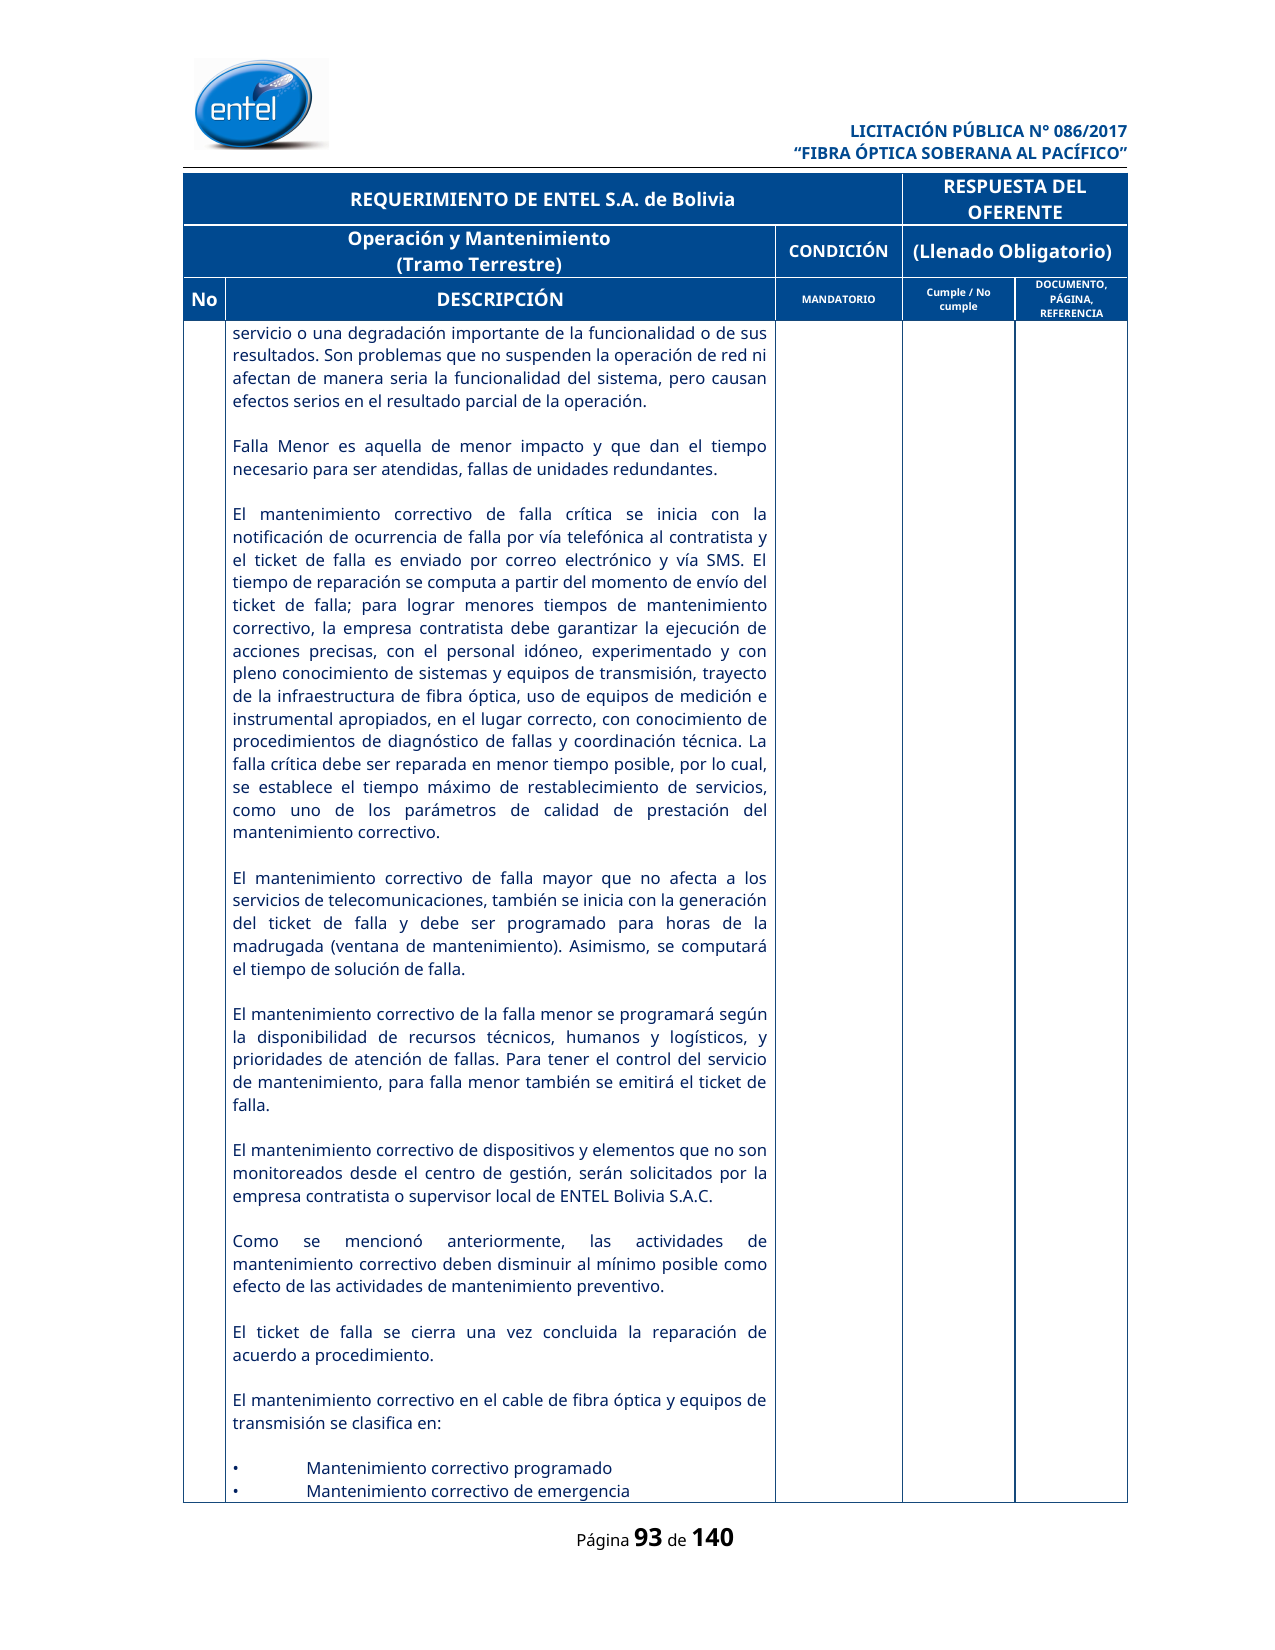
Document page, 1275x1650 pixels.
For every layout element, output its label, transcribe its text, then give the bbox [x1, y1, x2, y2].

picture [194, 58, 330, 150]
table_cell Operación y Mantenimiento (Tramo Terrestre) [184, 226, 775, 277]
table_cell MANDATORIO [776, 278, 902, 320]
table_cell 6 [184, 321, 225, 1502]
table_cell Cumple / No cumple [903, 278, 1014, 320]
table_cell DESCRIPCIÓN [226, 278, 775, 320]
table_header REQUERIMIENTO DE ENTEL S.A. de Bolivia [184, 174, 902, 224]
table_cell CONDICIÓN [776, 226, 902, 277]
table_cell [903, 321, 1014, 1502]
table_cell No [184, 278, 225, 320]
table_cell [776, 321, 902, 1502]
table_cell (Llenado Obligatorio) [903, 226, 1127, 277]
table_header RESPUESTA DEL OFERENTE [903, 174, 1127, 224]
table_cell [1016, 321, 1127, 1502]
table_cell DOCUMENTO, PÁGINA, REFERENCIA [1016, 278, 1127, 320]
